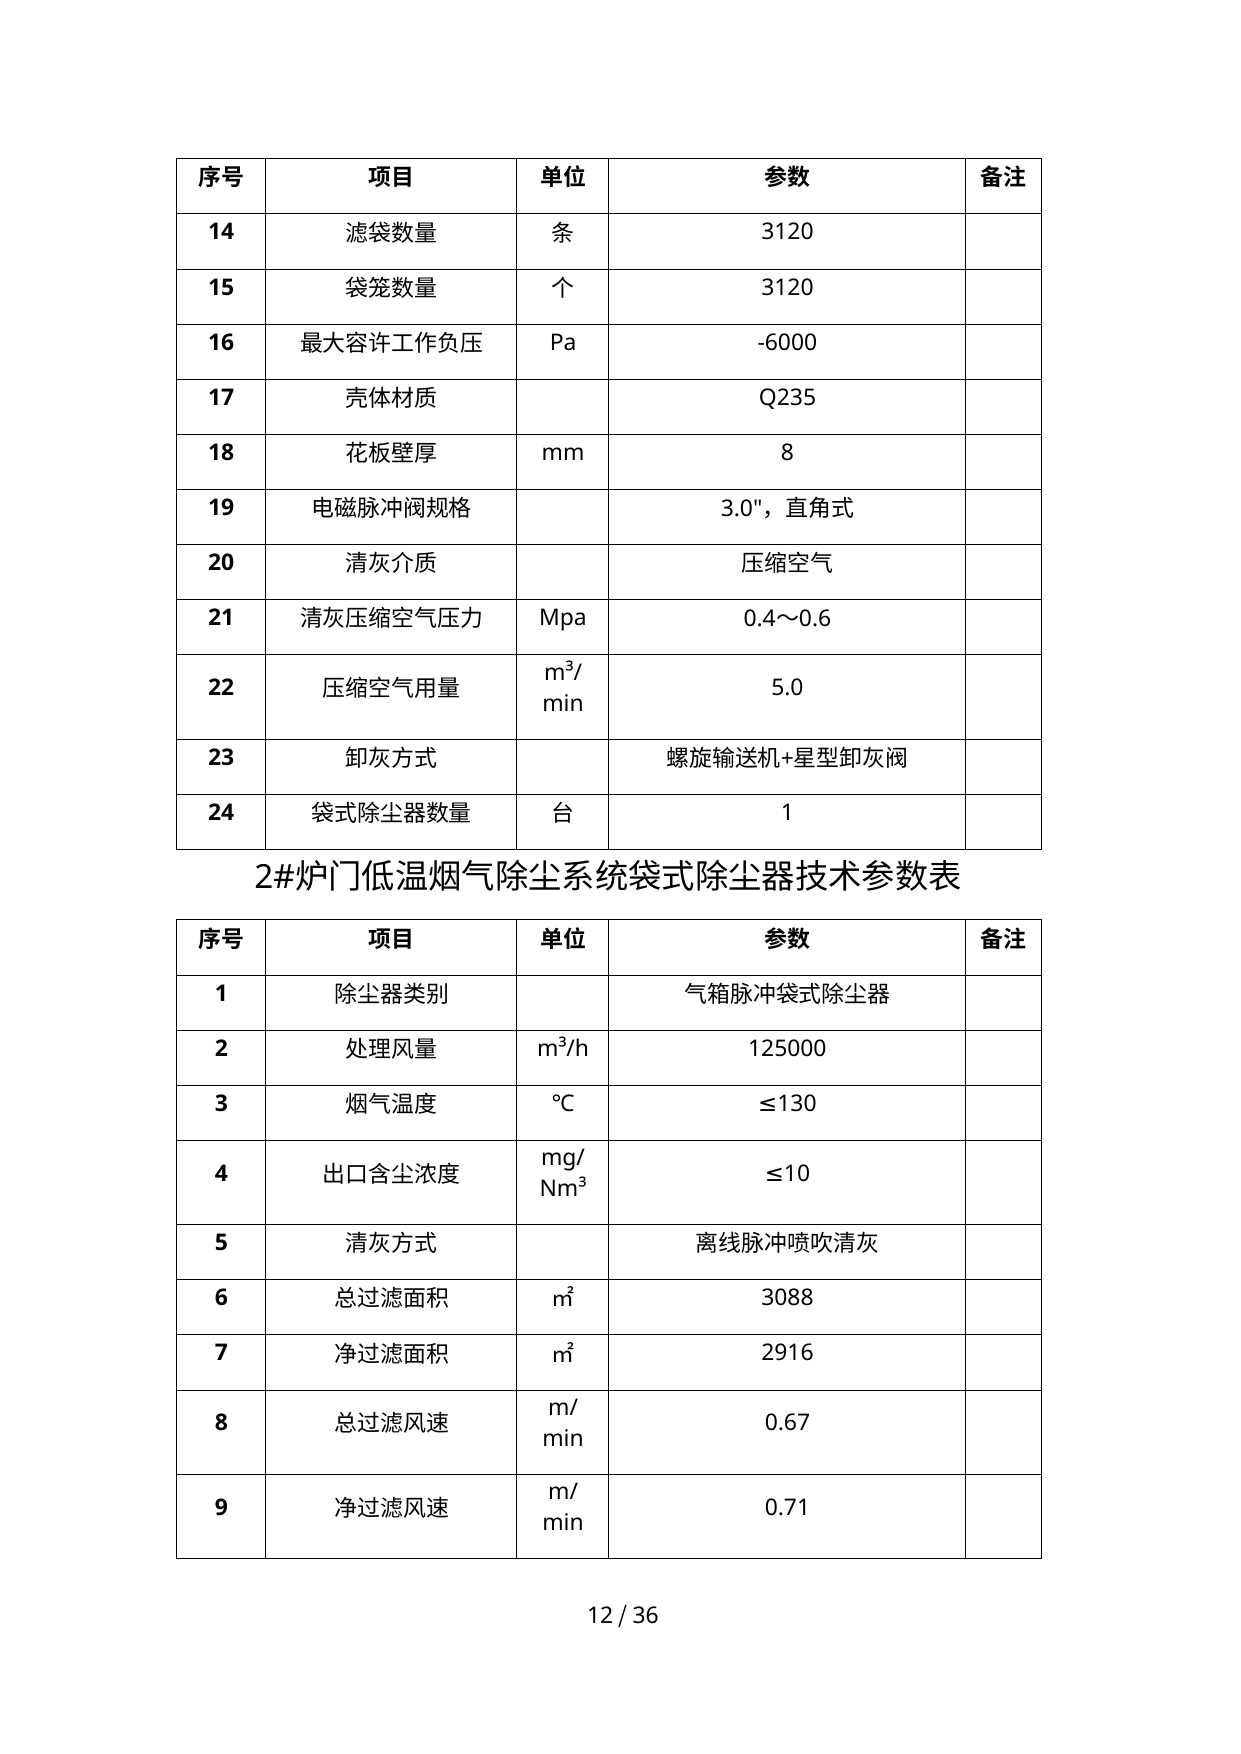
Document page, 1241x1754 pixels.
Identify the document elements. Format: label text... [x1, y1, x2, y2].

table_cell ≤130 [609, 1086, 965, 1140]
table_cell 3 [177, 1086, 265, 1140]
table_cell 清灰方式 [266, 1225, 516, 1279]
table_cell 14 [177, 214, 265, 268]
table_cell [517, 740, 608, 794]
table_cell 3.0"，直角式 [609, 490, 965, 544]
table_cell 压缩空气用量 [266, 655, 516, 739]
table_cell 8 [609, 435, 965, 489]
table_cell [966, 1141, 1041, 1224]
table_header 单位 [517, 920, 608, 974]
table_cell 125000 [609, 1031, 965, 1085]
table_cell [966, 490, 1041, 544]
table_cell Q235 [609, 380, 965, 434]
table_cell [966, 214, 1041, 268]
table_cell 0.4～0.6 [609, 600, 965, 654]
table_cell 袋笼数量 [266, 270, 516, 323]
table_cell 22 [177, 655, 265, 739]
table_header 项目 [266, 159, 516, 213]
table_cell ㎡ [517, 1280, 608, 1334]
table_cell 壳体材质 [266, 380, 516, 434]
table_cell 出口含尘浓度 [266, 1141, 516, 1224]
table_header 备注 [966, 159, 1041, 213]
table_cell 总过滤风速 [266, 1391, 516, 1474]
table_cell 清灰介质 [266, 545, 516, 599]
table_cell [966, 976, 1041, 1029]
table_cell m/min [517, 1475, 608, 1558]
table_cell 个 [517, 270, 608, 323]
table_cell 烟气温度 [266, 1086, 516, 1140]
table_cell 24 [177, 795, 265, 849]
table_cell [966, 325, 1041, 379]
table_cell 条 [517, 214, 608, 268]
table_cell ℃ [517, 1086, 608, 1140]
table_cell 8 [177, 1391, 265, 1474]
table_cell [966, 1391, 1041, 1474]
table_cell 23 [177, 740, 265, 794]
table_cell 9 [177, 1475, 265, 1558]
table_cell [517, 976, 608, 1029]
table_cell [966, 795, 1041, 849]
table_cell 卸灰方式 [266, 740, 516, 794]
table_cell [517, 380, 608, 434]
table_cell 5 [177, 1225, 265, 1279]
table_cell 4 [177, 1141, 265, 1224]
table_header 序号 [177, 920, 265, 974]
table_header 备注 [966, 920, 1041, 974]
table_cell 1 [609, 795, 965, 849]
table_cell 15 [177, 270, 265, 323]
table_cell mm [517, 435, 608, 489]
table_cell [966, 1225, 1041, 1279]
table_cell 总过滤面积 [266, 1280, 516, 1334]
table_cell [966, 1335, 1041, 1389]
table_cell [517, 545, 608, 599]
table_cell 花板壁厚 [266, 435, 516, 489]
table_cell 18 [177, 435, 265, 489]
table_cell [966, 435, 1041, 489]
table_cell 压缩空气 [609, 545, 965, 599]
table_cell [966, 1086, 1041, 1140]
table_cell 螺旋输送机+星型卸灰阀 [609, 740, 965, 794]
table_cell ≤10 [609, 1141, 965, 1224]
table_cell 电磁脉冲阀规格 [266, 490, 516, 544]
table_cell [966, 655, 1041, 739]
table_cell [966, 1475, 1041, 1558]
table_cell m³/min [517, 655, 608, 739]
table_cell [966, 1280, 1041, 1334]
text 2#炉门低温烟气除尘系统袋式除尘器技术参数表 [187, 850, 1053, 898]
table_cell [517, 1225, 608, 1279]
table_cell 3120 [609, 270, 965, 323]
table_cell 除尘器类别 [266, 976, 516, 1029]
table_cell 滤袋数量 [266, 214, 516, 268]
table_header 序号 [177, 159, 265, 213]
table_cell [966, 545, 1041, 599]
table_header 单位 [517, 159, 608, 213]
table_cell 17 [177, 380, 265, 434]
table_cell 最大容许工作负压 [266, 325, 516, 379]
table_cell [966, 740, 1041, 794]
table_cell 清灰压缩空气压力 [266, 600, 516, 654]
table_cell m/min [517, 1391, 608, 1474]
table_cell mg/Nm³ [517, 1141, 608, 1224]
table_cell 1 [177, 976, 265, 1029]
table_header 项目 [266, 920, 516, 974]
table_cell 21 [177, 600, 265, 654]
table_cell 3120 [609, 214, 965, 268]
table_cell 7 [177, 1335, 265, 1389]
table_cell [966, 380, 1041, 434]
table_cell 气箱脉冲袋式除尘器 [609, 976, 965, 1029]
table_cell 净过滤面积 [266, 1335, 516, 1389]
table_cell Pa [517, 325, 608, 379]
table_cell 16 [177, 325, 265, 379]
table_cell 5.0 [609, 655, 965, 739]
table_header 参数 [609, 920, 965, 974]
table_cell 19 [177, 490, 265, 544]
table_cell 处理风量 [266, 1031, 516, 1085]
table_cell 净过滤风速 [266, 1475, 516, 1558]
table_cell m³/h [517, 1031, 608, 1085]
table_cell 2 [177, 1031, 265, 1085]
table_cell 离线脉冲喷吹清灰 [609, 1225, 965, 1279]
table_cell [517, 490, 608, 544]
table_cell 20 [177, 545, 265, 599]
table_header 参数 [609, 159, 965, 213]
table_cell -6000 [609, 325, 965, 379]
table_cell 袋式除尘器数量 [266, 795, 516, 849]
table_cell 6 [177, 1280, 265, 1334]
table_cell 2916 [609, 1335, 965, 1389]
table_cell [966, 600, 1041, 654]
table_cell 3088 [609, 1280, 965, 1334]
table_cell [966, 1031, 1041, 1085]
table_cell 0.71 [609, 1475, 965, 1558]
table_cell Mpa [517, 600, 608, 654]
table_cell ㎡ [517, 1335, 608, 1389]
table_cell [966, 270, 1041, 323]
table_cell 0.67 [609, 1391, 965, 1474]
table_cell 台 [517, 795, 608, 849]
